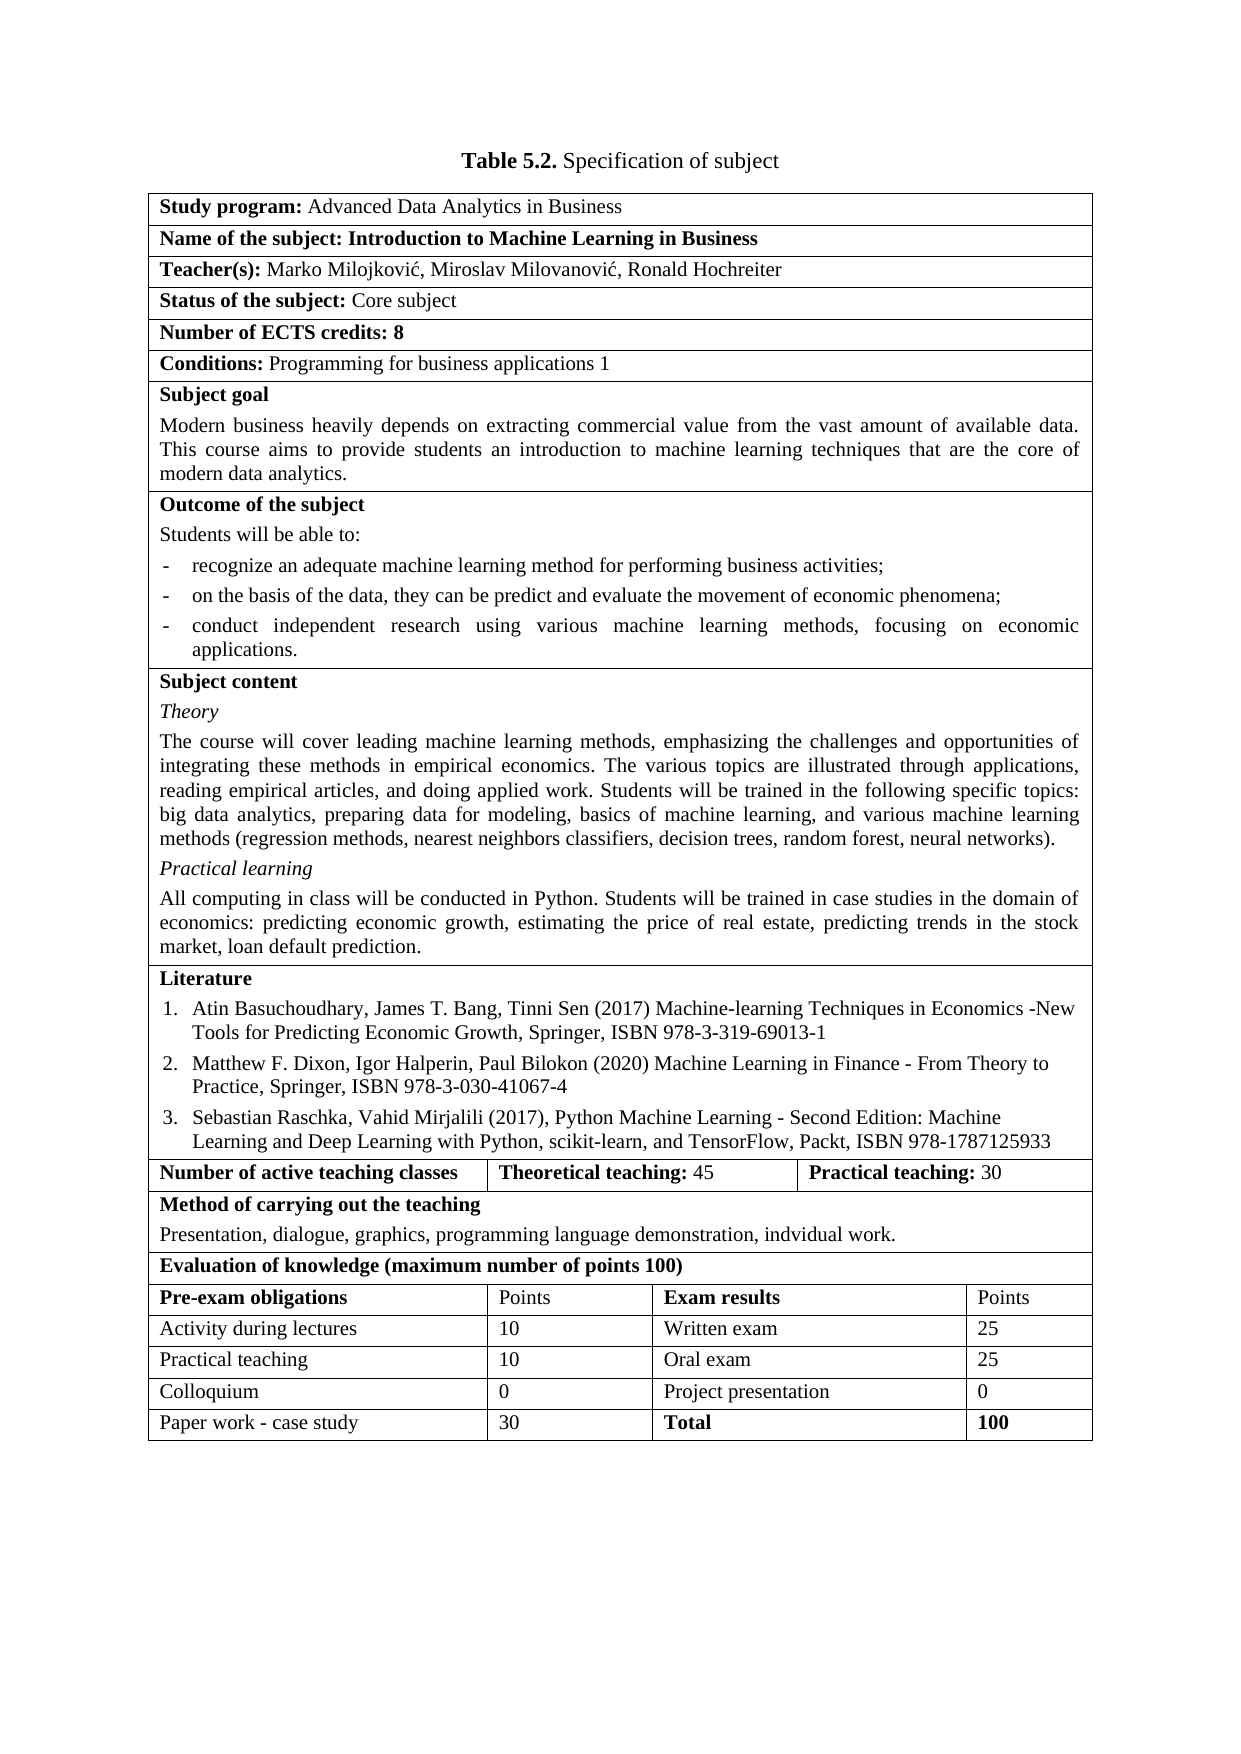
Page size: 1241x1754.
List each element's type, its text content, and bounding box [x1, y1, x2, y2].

table_cell Points [967, 1285, 1092, 1315]
table_cell 100 [967, 1410, 1092, 1440]
table_cell 25 [967, 1316, 1092, 1346]
table_cell 10 [488, 1316, 652, 1346]
table_cell Exam results [653, 1285, 966, 1315]
table_cell Name of the subject: Introduction to Machine Learning in Business [149, 226, 1092, 256]
table_cell Written exam [653, 1316, 966, 1346]
table_cell Subject content Theory The course will cover leading machine learning methods, emphasizing the challenges and opportunities of integrating these methods in empirical economics. The various topics are illustrated through applications, reading empirical articles, and doing applied work. Students will be trained in the following specific topics: big data analytics, preparing data for modeling, basics of machine learning, and various machine learning methods (regression methods, nearest neighbors classifiers, decision trees, random forest, neural networks). Practical learning All computing in class will be conducted in Python. Students will be trained in case studies in the domain of economics: predicting economic growth, estimating the price of real estate, predicting trends in the stock market, loan default prediction. [149, 669, 1092, 965]
text Table 5.2. Specification of subject [148, 148, 1093, 174]
table_cell 25 [967, 1347, 1092, 1378]
table_cell Number of ECTS credits: 8 [149, 320, 1092, 350]
table_cell Literature Atin Basuchoudhary, James T. Bang, Tinni Sen (2017) Machine-learning Techniques in Economics -New Tools for Predicting Economic Growth, Springer, ISBN 978-3-319-69013-1 Matthew F. Dixon, Igor Halperin, Paul Bilokon (2020) Machine Learning in Finance - From Theory to Practice, Springer, ISBN 978-3-030-41067-4 Sebastian Raschka, Vahid Mirjalili (2017), Python Machine Learning - Second Edition: Machine Learning and Deep Learning with Python, scikit-learn, and TensorFlow, Packt, ISBN 978-1787125933 [149, 966, 1092, 1159]
table_cell Theoretical teaching: 45 [488, 1160, 797, 1191]
table_cell Evaluation of knowledge (maximum number of points 100) [149, 1253, 1092, 1283]
table_cell Teacher(s): Marko Milojković, Miroslav Milovanović, Ronald Hochreiter [149, 257, 1092, 287]
table_cell Status of the subject: Core subject [149, 288, 1092, 318]
table_cell 10 [488, 1347, 652, 1378]
table_cell Paper work - case study [149, 1410, 487, 1440]
table_cell Pre-exam obligations [149, 1285, 487, 1315]
table_header Study program: Advanced Data Analytics in Business [149, 194, 1092, 224]
table_cell Practical teaching: 30 [798, 1160, 1092, 1191]
table_cell 0 [967, 1379, 1092, 1409]
table_cell Total [653, 1410, 966, 1440]
table_cell Colloquium [149, 1379, 487, 1409]
table_cell Activity during lectures [149, 1316, 487, 1346]
table_cell Outcome of the subject Students will be able to: recognize an adequate machine learning method for performing business activities; on the basis of the data, they can be predict and evaluate the movement of economic phenomena; conduct independent research using various machine learning methods, focusing on economic applications. [149, 492, 1092, 668]
table_cell 30 [488, 1410, 652, 1440]
table_cell Points [488, 1285, 652, 1315]
table_cell Practical teaching [149, 1347, 487, 1378]
table_cell Method of carrying out the teaching Presentation, dialogue, graphics, programming language demonstration, indvidual work. [149, 1192, 1092, 1252]
table_cell Subject goal Modern business heavily depends on extracting commercial value from the vast amount of available data. This course aims to provide students an introduction to machine learning techniques that are the core of modern data analytics. [149, 382, 1092, 491]
table_cell 0 [488, 1379, 652, 1409]
table_cell Project presentation [653, 1379, 966, 1409]
table_cell Number of active teaching classes [149, 1160, 487, 1191]
table_cell Conditions: Programming for business applications 1 [149, 351, 1092, 381]
table_cell Oral exam [653, 1347, 966, 1378]
